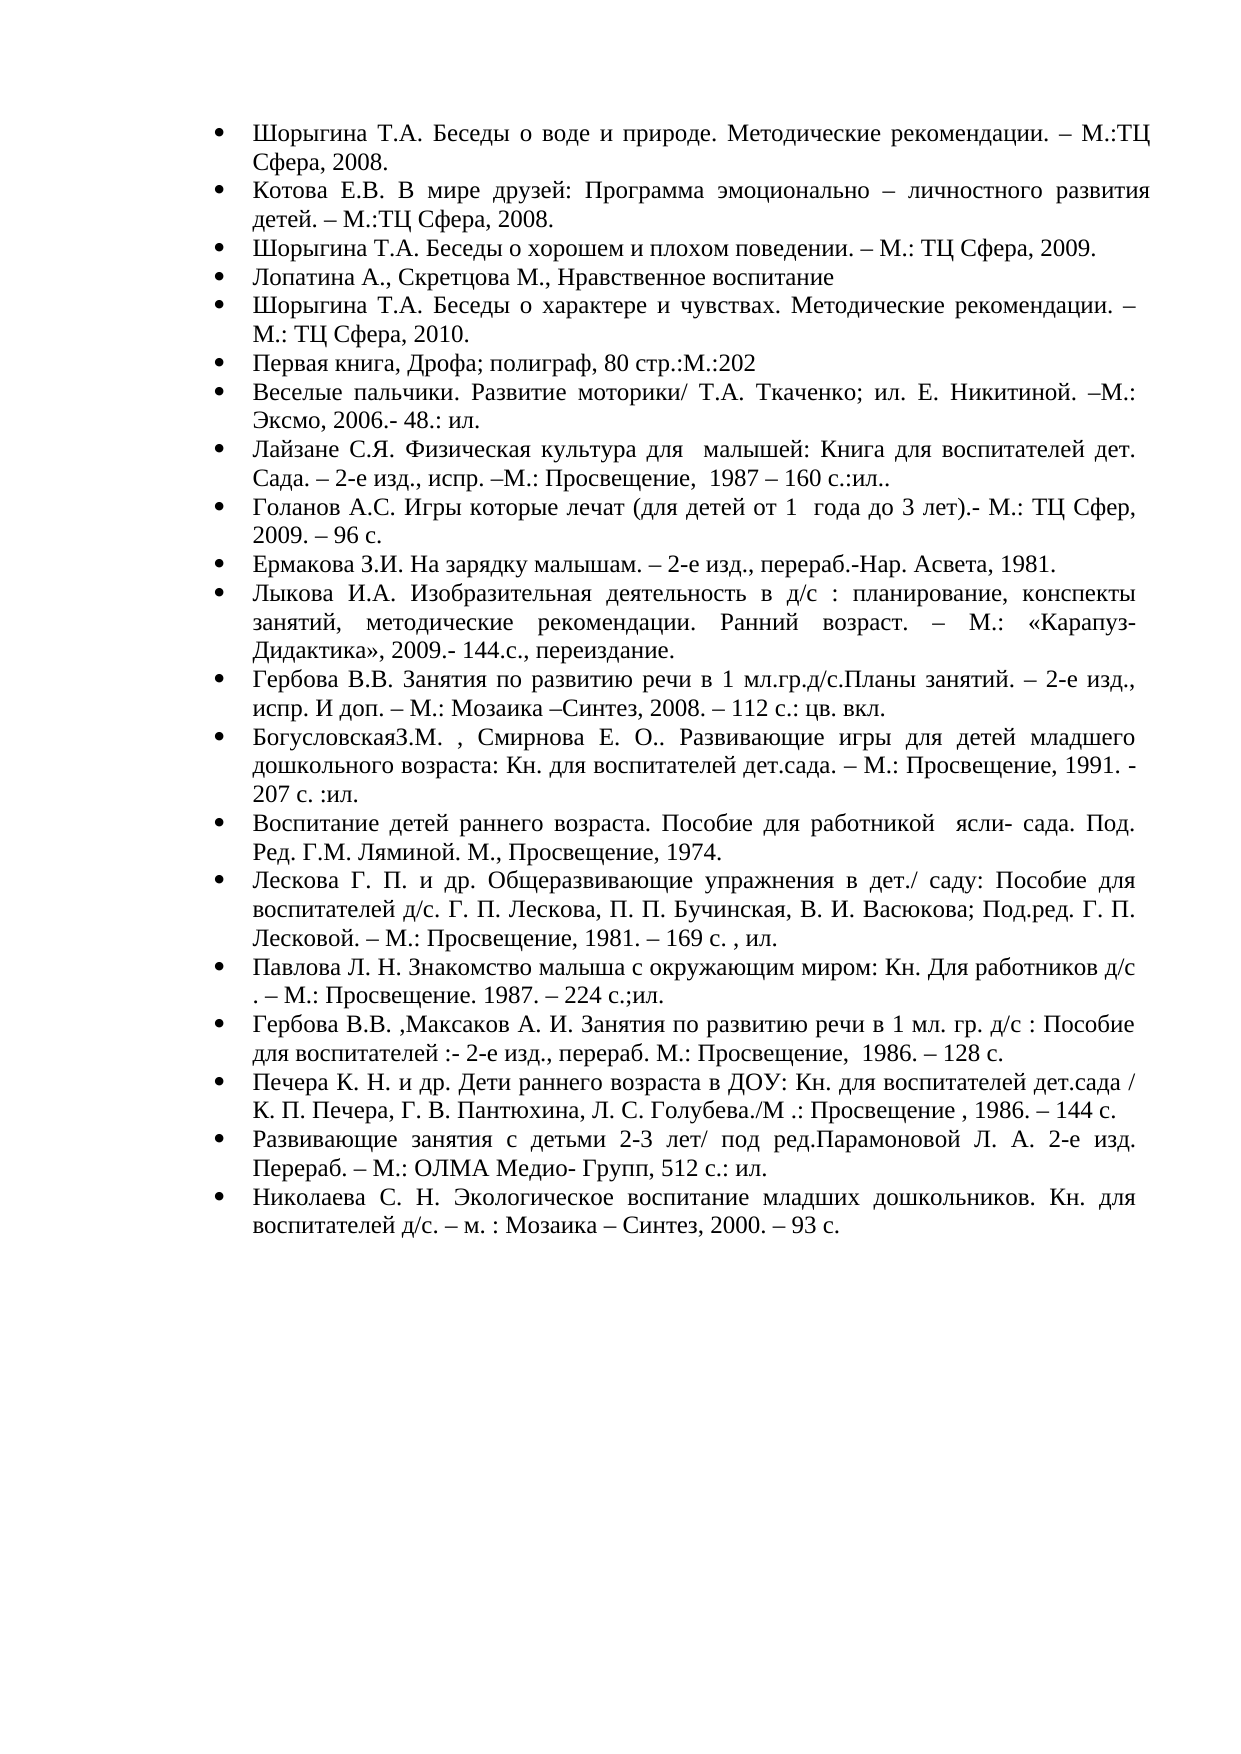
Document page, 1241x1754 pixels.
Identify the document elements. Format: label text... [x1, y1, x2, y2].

list Лопатина А., Скретцова М., Нравственное воспитание [215, 262, 1137, 291]
list Лескова Г. П. и др. Общеразвивающие упражнения в дет./ саду: Пособие для воспитателей д/с. Г. П. Лескова, П. П. Бучинская, В. И. Васюкова; Под.ред. Г. П. Лесковой. – М.: Просвещение, 1981. – 169 с. , ил. [215, 866, 1137, 952]
list Веселые пальчики. Развитие моторики/ Т.А. Ткаченко; ил. Е. Никитиной. –М.: Эксмо, 2006.- 48.: ил. [215, 377, 1137, 434]
list Голанов А.С. Игры которые лечат (для детей от 1 года до 3 лет).- М.: ТЦ Сфер, 2009. – 96 с. [215, 492, 1137, 549]
list Шорыгина Т.А. Беседы о воде и природе. Методические рекомендации. – М.:ТЦ Сфера, 2008. [215, 118, 1152, 176]
list Павлова Л. Н. Знакомство малыша с окружающим миром: Кн. Для работников д/с . – М.: Просвещение. 1987. – 224 с.;ил. [215, 952, 1137, 1009]
list Развивающие занятия с детьми 2-3 лет/ под ред.Парамоновой Л. А. 2-е изд. Перераб. – М.: ОЛМА Медио- Групп, 512 с.: ил. [215, 1124, 1137, 1182]
list Печера К. Н. и др. Дети раннего возраста в ДОУ: Кн. для воспитателей дет.сада / К. П. Печера, Г. В. Пантюхина, Л. С. Голубева./М .: Просвещение , 1986. – 144 с. [215, 1067, 1137, 1124]
list Ермакова З.И. На зарядку малышам. – 2-е изд., перераб.-Нар. Асвета, 1981. [215, 549, 1137, 578]
list Гербова В.В. ,Максаков А. И. Занятия по развитию речи в 1 мл. гр. д/с : Пособие для воспитателей :- 2-е изд., перераб. М.: Просвещение, 1986. – 128 с. [215, 1009, 1137, 1067]
list Воспитание детей раннего возраста. Пособие для работникой ясли- сада. Под. Ред. Г.М. Ляминой. М., Просвещение, 1974. [215, 808, 1137, 866]
list Гербова В.В. Занятия по развитию речи в 1 мл.гр.д/с.Планы занятий. – 2-е изд., испр. И доп. – М.: Мозаика –Синтез, 2008. – 112 с.: цв. вкл. [215, 664, 1137, 722]
list Котова Е.В. В мире друзей: Программа эмоционально – личностного развития детей. – М.:ТЦ Сфера, 2008. [215, 176, 1152, 233]
list Первая книга, Дрофа; полиграф, 80 стр.:М.:202 [215, 348, 1137, 377]
list Шорыгина Т.А. Беседы о хорошем и плохом поведении. – М.: ТЦ Сфера, 2009. [215, 233, 1137, 262]
list Лайзане С.Я. Физическая культура для малышей: Книга для воспитателей дет. Сада. – 2-е изд., испр. –М.: Просвещение, 1987 – 160 с.:ил.. [215, 434, 1137, 492]
list Николаева С. Н. Экологическое воспитание младших дошкольников. Кн. для воспитателей д/с. – м. : Мозаика – Синтез, 2000. – 93 с. [215, 1182, 1137, 1239]
list Шорыгина Т.А. Беседы о характере и чувствах. Методические рекомендации. – М.: ТЦ Сфера, 2010. [215, 291, 1137, 348]
list БогусловскаяЗ.М. , Смирнова Е. О.. Развивающие игры для детей младшего дошкольного возраста: Кн. для воспитателей дет.сада. – М.: Просвещение, 1991. -207 с. :ил. [215, 722, 1137, 808]
list Лыкова И.А. Изобразительная деятельность в д/с : планирование, конспекты занятий, методические рекомендации. Ранний возраст. – М.: «Карапуз- Дидактика», 2009.- 144.с., переиздание. [215, 578, 1137, 664]
